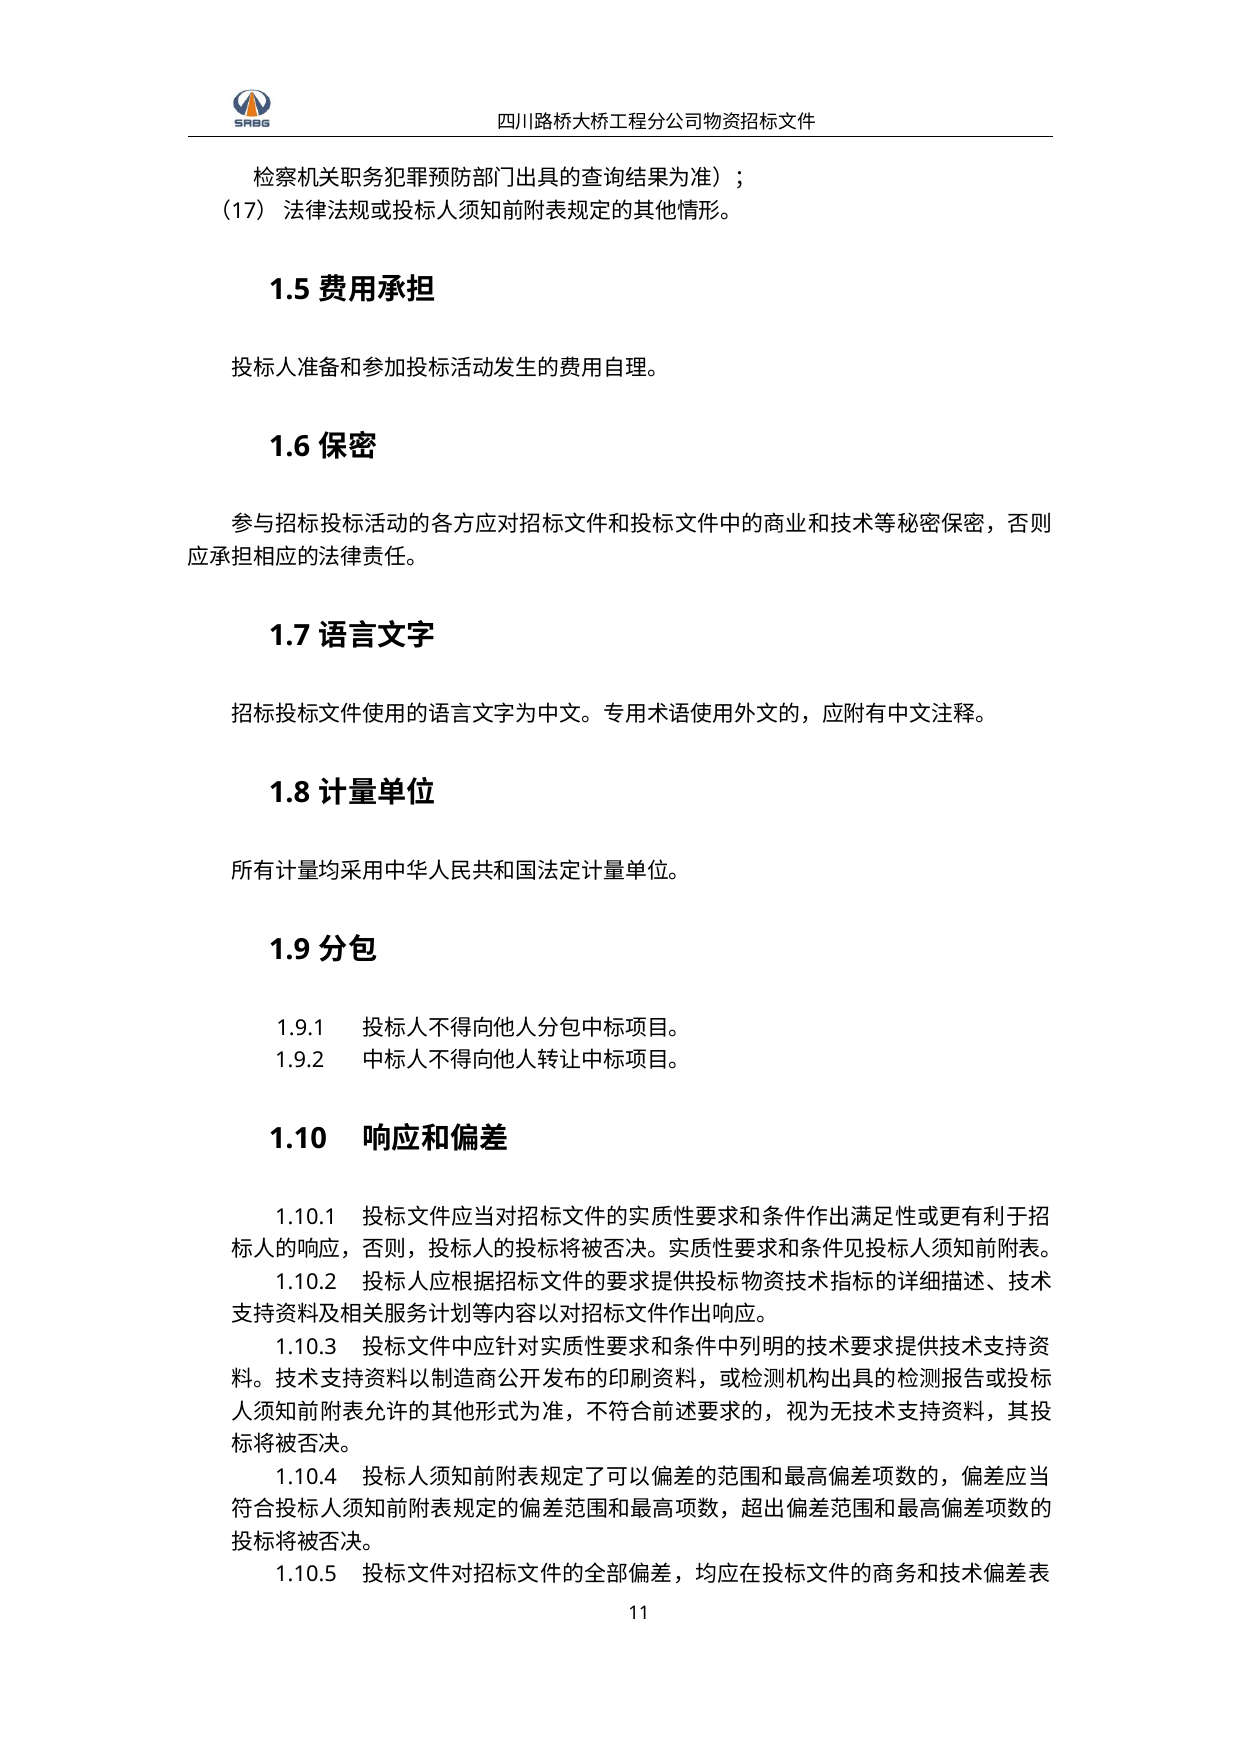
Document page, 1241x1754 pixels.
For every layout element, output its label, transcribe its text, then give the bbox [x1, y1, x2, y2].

text 保密 [268, 411, 1053, 476]
text 分包 [268, 914, 1053, 979]
text 投标文件中应针对实质性要求和条件中列明的技术要求提供技术支持资料。技术支持资料以制造商公开发布的印刷资料，或检测机构出具的检测报告或投标人须知前附表允许的其他形式为准，不符合前述要求的，视为无技术支持资料，其投标将被否决。 [231, 1328, 1053, 1458]
text 投标人不得向他人分包中标项目。 [276, 1009, 1053, 1042]
list 法律法规或投标人须知前附表规定的其他情形。 [209, 192, 1053, 225]
picture [225, 88, 278, 129]
text 费用承担 [268, 254, 1053, 319]
text 中标人不得向他人转让中标项目。 [231, 1042, 1053, 1074]
text 响应和偏差 [268, 1103, 1053, 1168]
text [231, 1556, 1053, 1588]
text 投标人应根据招标文件的要求提供投标物资技术指标的详细描述、技术支持资料及相关服务计划等内容以对招标文件作出响应。 [231, 1263, 1053, 1328]
text 参与招标投标活动的各方应对招标文件和投标文件中的商业和技术等秘密保密，否则应承担相应的法律责任。 [187, 506, 1053, 571]
text 所有计量均采用中华人民共和国法定计量单位。 [187, 852, 1053, 885]
text 投标人须知前附表规定了可以偏差的范围和最高偏差项数的，偏差应当符合投标人须知前附表规定的偏差范围和最高项数，超出偏差范围和最高偏差项数的投标将被否决。 [231, 1458, 1053, 1556]
text 投标人准备和参加投标活动发生的费用自理。 [187, 349, 1053, 382]
text 招标投标文件使用的语言文字为中文。专用术语使用外文的，应附有中文注释。 [187, 695, 1053, 728]
text 计量单位 [268, 757, 1053, 822]
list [209, 160, 1053, 192]
text 投标文件应当对招标文件的实质性要求和条件作出满足性或更有利于招标人的响应，否则，投标人的投标将被否决。实质性要求和条件见投标人须知前附表。 [231, 1198, 1053, 1263]
text 语言文字 [268, 600, 1053, 665]
